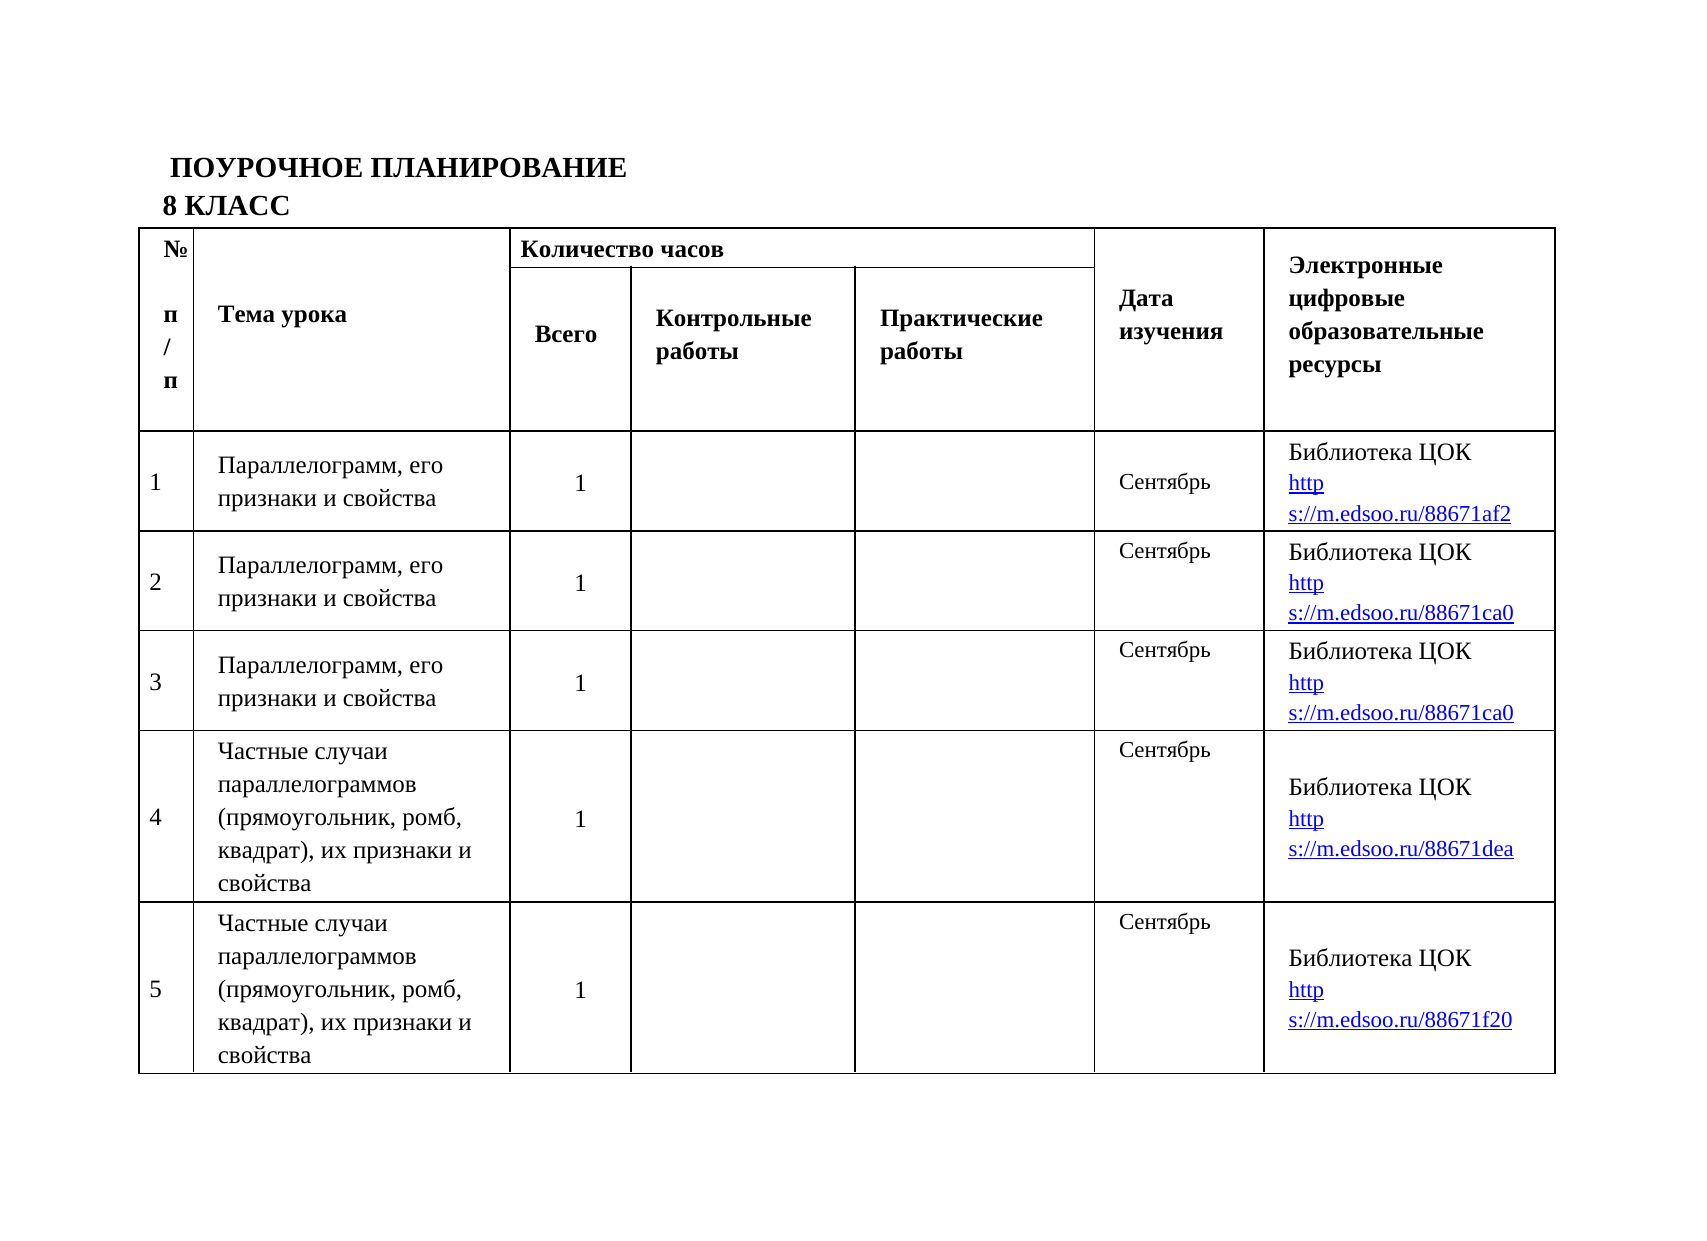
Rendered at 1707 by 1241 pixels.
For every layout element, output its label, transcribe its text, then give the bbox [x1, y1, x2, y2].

table_cell [856, 532, 1094, 630]
table_cell 1 [511, 432, 630, 530]
table_cell [856, 731, 1094, 901]
text 8 КЛАСС [162, 188, 1557, 222]
table_cell 2 [140, 532, 193, 630]
table_cell [632, 631, 854, 729]
table_cell [632, 731, 854, 901]
table_cell [632, 903, 854, 1072]
table_header № п/п [140, 229, 193, 430]
table_cell 5 [140, 903, 193, 1072]
table_cell Практические работы [856, 268, 1094, 430]
table_cell Библиотека ЦОК https://m.edsoo.ru/88671ca0 [1265, 631, 1554, 729]
table_cell Сентябрь [1095, 631, 1263, 729]
table_cell 1 [511, 631, 630, 729]
table_cell Параллелограмм, его признаки и свойства [194, 631, 509, 729]
table_cell Библиотека ЦОК https://m.edsoo.ru/88671dea [1265, 731, 1554, 901]
table_cell Сентябрь [1095, 731, 1263, 901]
table_cell 1 [511, 903, 630, 1072]
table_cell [194, 731, 509, 901]
table_cell Библиотека ЦОК https://m.edsoo.ru/88671f20 [1265, 903, 1554, 1072]
table_cell Библиотека ЦОК https://m.edsoo.ru/88671ca0 [1265, 532, 1554, 630]
table_cell Библиотека ЦОК https://m.edsoo.ru/88671af2 [1265, 432, 1554, 530]
table_cell 4 [140, 731, 193, 901]
table_cell [856, 903, 1094, 1072]
table_cell Параллелограмм, его признаки и свойства [194, 532, 509, 630]
table_cell 1 [511, 532, 630, 630]
table_cell Всего [511, 268, 630, 430]
table_cell Параллелограмм, его признаки и свойства [194, 432, 509, 530]
text ПОУРОЧНОЕ ПЛАНИРОВАНИЕ [162, 150, 1557, 183]
table_cell Контрольные работы [632, 268, 854, 430]
table_header Тема урока [194, 229, 509, 430]
table_cell Сентябрь [1095, 532, 1263, 630]
table_cell 1 [140, 432, 193, 530]
table_cell Сентябрь [1095, 903, 1263, 1072]
table_header Электронные цифровые образовательные ресурсы [1265, 229, 1554, 430]
table_cell [856, 631, 1094, 729]
table_cell [632, 532, 854, 630]
table_header Дата изучения [1095, 229, 1263, 430]
table_header Количество часов [511, 229, 1094, 266]
table_cell [856, 432, 1094, 530]
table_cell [194, 903, 509, 1072]
table_cell Сентябрь [1095, 432, 1263, 530]
table_cell 1 [511, 731, 630, 901]
table_cell [632, 432, 854, 530]
table_cell 3 [140, 631, 193, 729]
